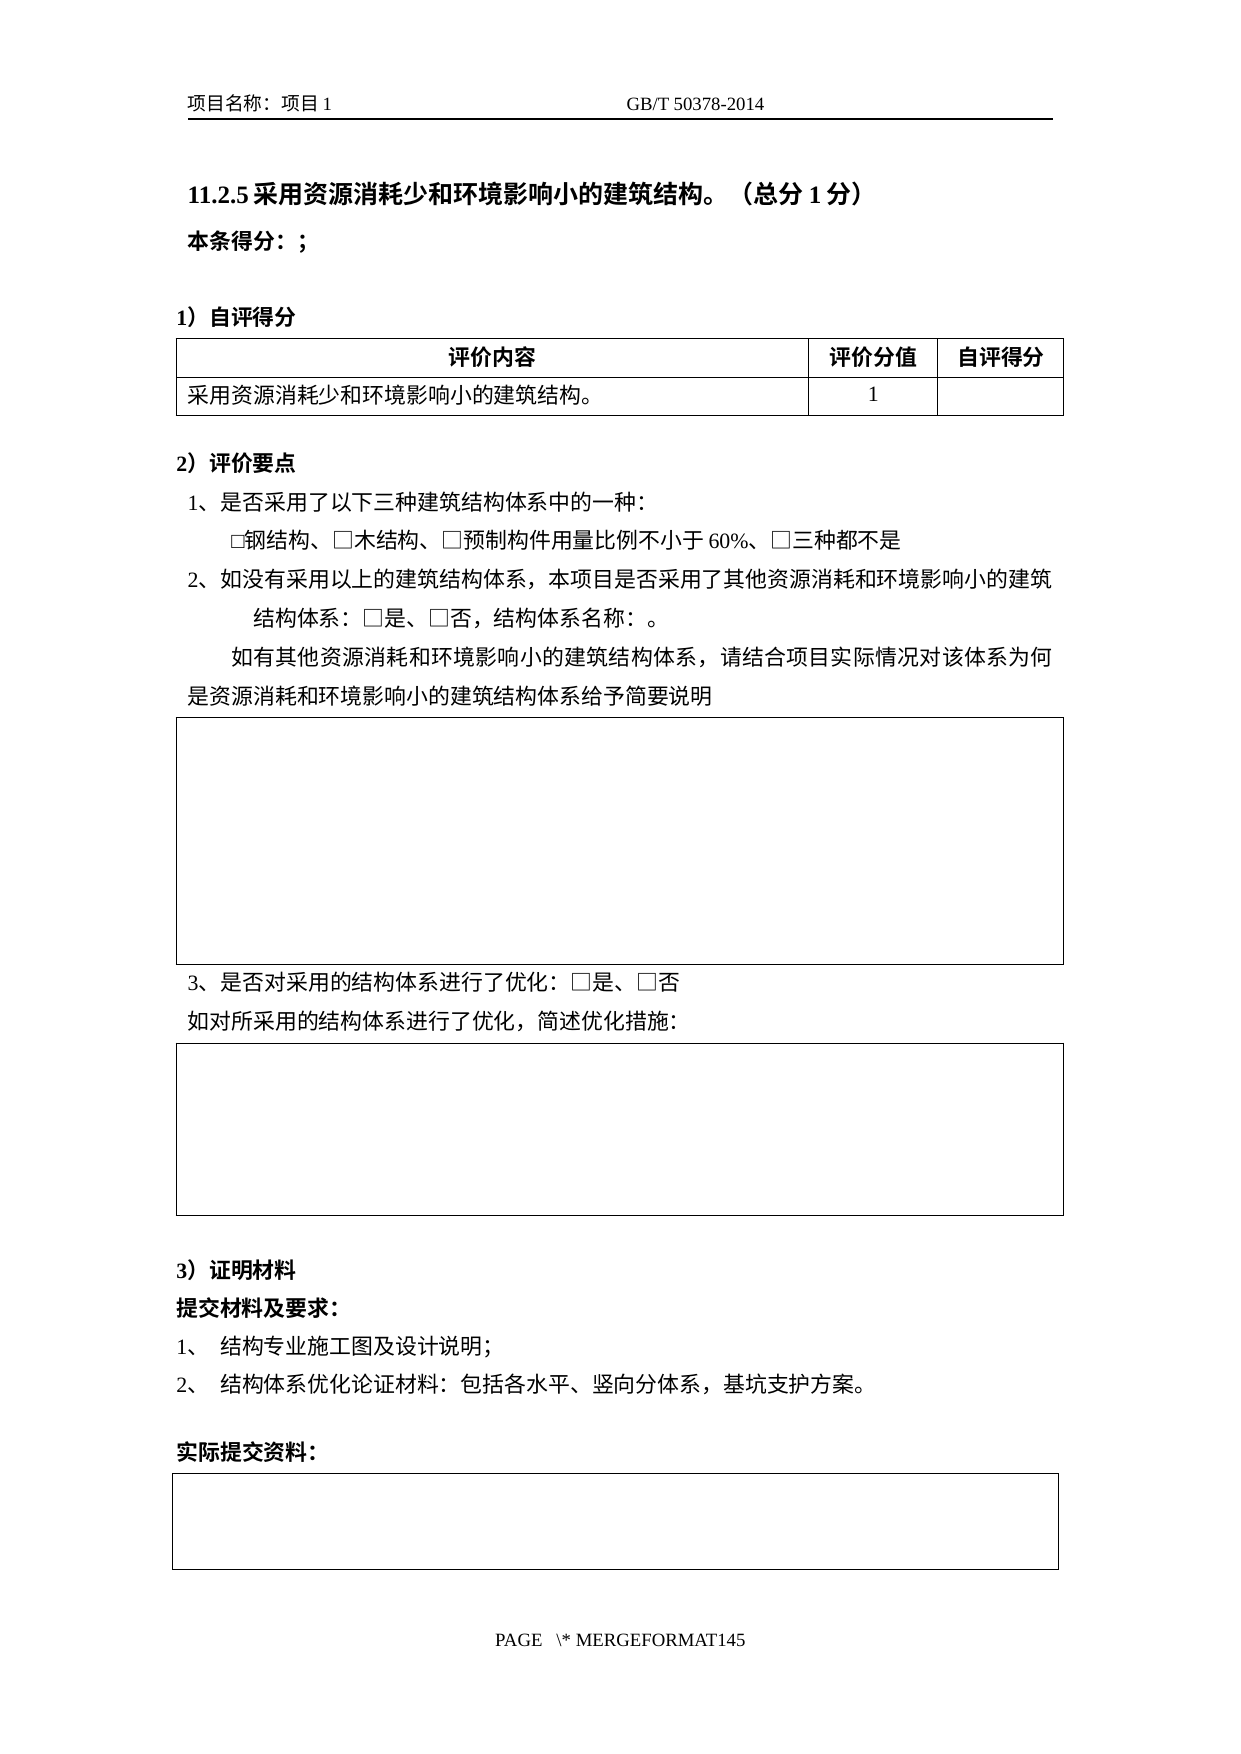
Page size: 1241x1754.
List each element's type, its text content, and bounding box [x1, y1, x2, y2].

text 2）评价要点 [176, 446, 1053, 478]
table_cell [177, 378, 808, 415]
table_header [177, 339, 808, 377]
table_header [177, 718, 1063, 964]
text 3、是否对采用的结构体系进行了优化：□是、□否 [187, 965, 1053, 997]
text 如有其他资源消耗和环境影响小的建筑结构体系，请结合项目实际情况对该体系为何是资源消耗和环境影响小的建筑结构体系给予简要说明 [187, 639, 1053, 711]
text □钢结构、□木结构、□预制构件用量比例不小于60%、□三种都不是 [187, 523, 1053, 556]
list 结构专业施工图及设计说明； [176, 1329, 1053, 1361]
text 1）自评得分 [176, 300, 1053, 332]
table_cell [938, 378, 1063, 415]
text 实际提交资料： [176, 1435, 1053, 1467]
list 结构体系优化论证材料：包括各水平、竖向分体系，基坑支护方案。 [176, 1367, 1053, 1399]
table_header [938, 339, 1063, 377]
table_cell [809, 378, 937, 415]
text 提交材料及要求： [176, 1291, 1053, 1323]
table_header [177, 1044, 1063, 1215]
subtitle 11.2.5采用资源消耗少和环境影响小的建筑结构。（总分1分） [187, 174, 1053, 211]
text 1、是否采用了以下三种建筑结构体系中的一种： [187, 484, 1053, 517]
text 如对所采用的结构体系进行了优化，简述优化措施： [187, 1004, 1053, 1036]
text 本条得分：； [187, 223, 1053, 256]
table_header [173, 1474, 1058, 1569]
text 3）证明材料 [176, 1253, 1053, 1285]
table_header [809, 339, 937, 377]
text 2、如没有采用以上的建筑结构体系，本项目是否采用了其他资源消耗和环境影响小的建筑结构体系：□是、□否，结构体系名称：。 [187, 562, 1053, 633]
